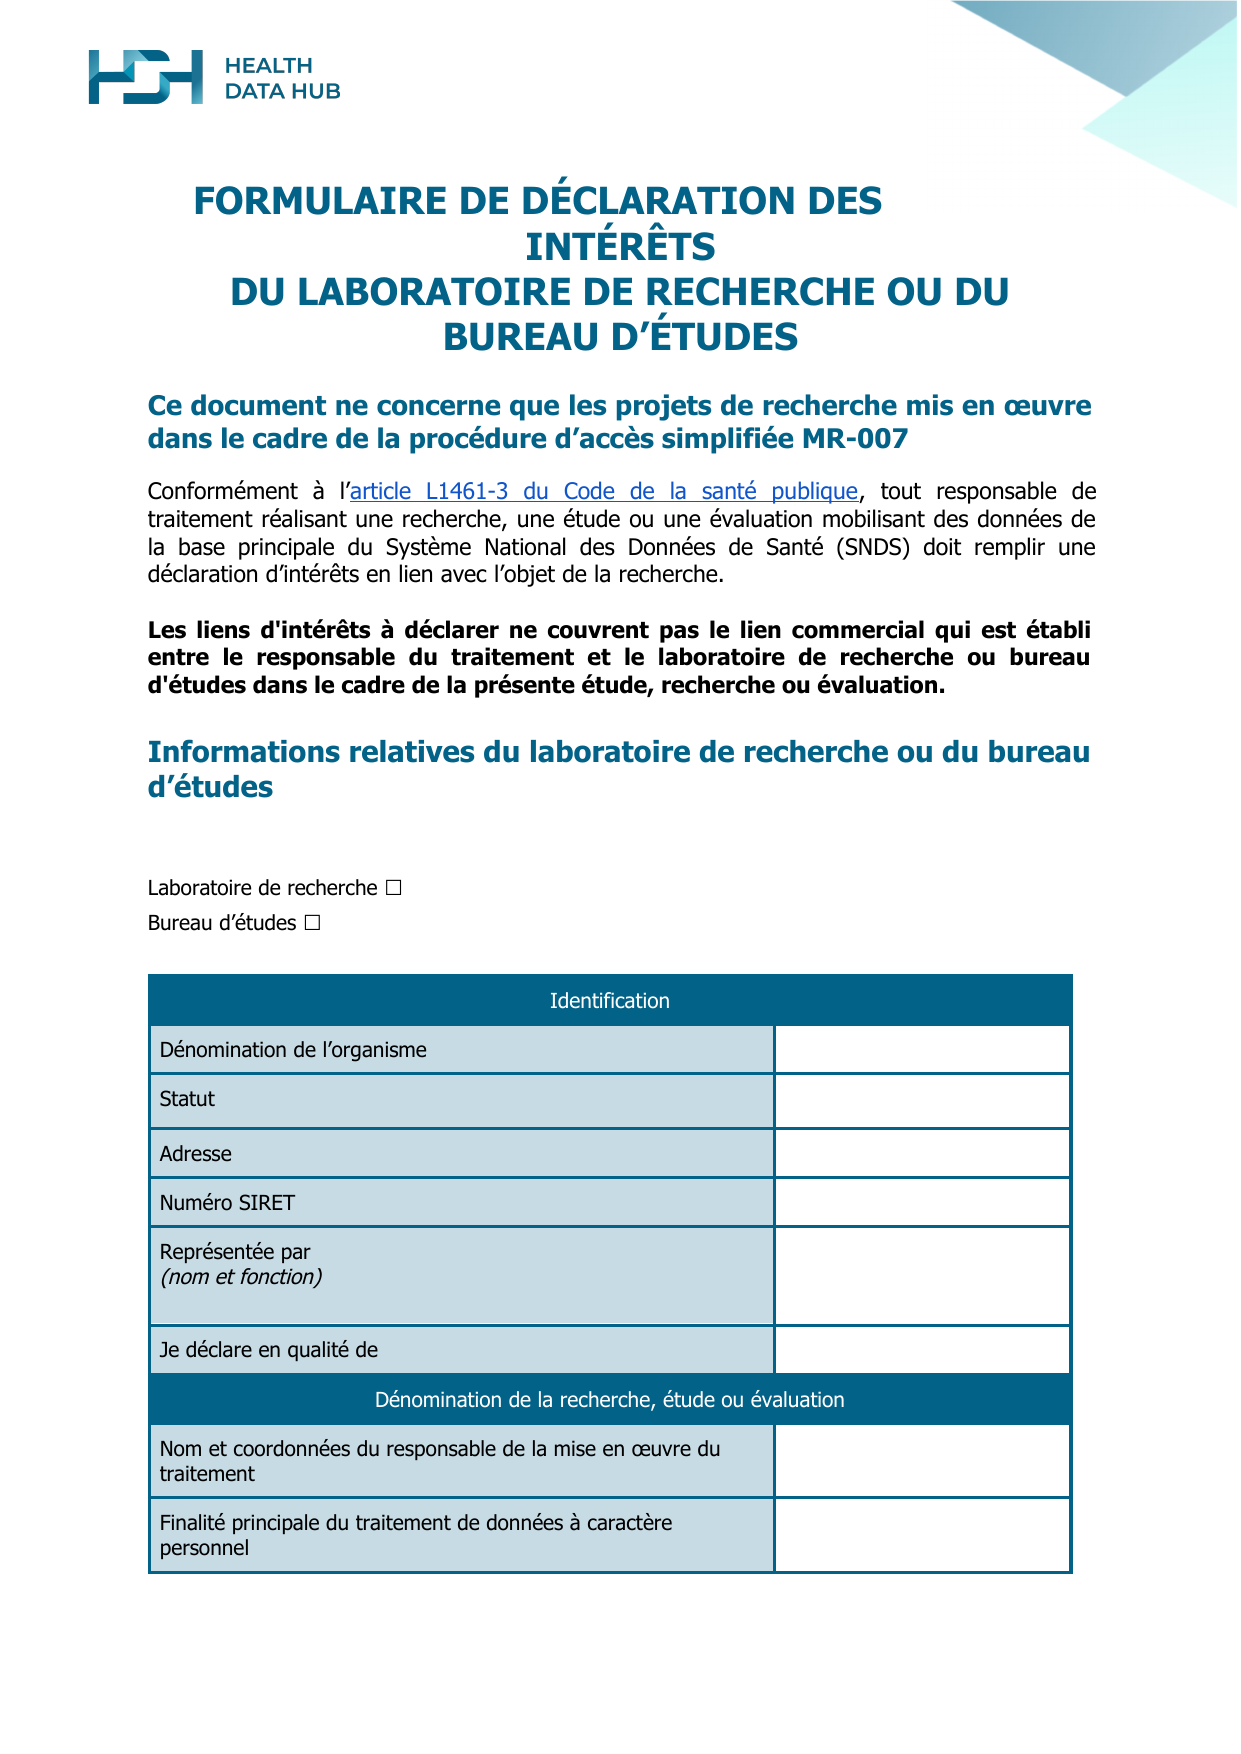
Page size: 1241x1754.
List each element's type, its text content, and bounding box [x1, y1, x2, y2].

table_cell [776, 1228, 1069, 1323]
table_cell [776, 1327, 1069, 1373]
table_cell Dénomination de la recherche, étude ou évaluation [151, 1376, 1069, 1422]
table_cell Je déclare en qualité de [151, 1327, 773, 1373]
table_cell [776, 1026, 1069, 1072]
table_cell [776, 1130, 1069, 1176]
text DU LABORATOIRE DE RECHERCHE OU DU BUREAU D’ÉTUDES [148, 268, 1093, 358]
table_cell Numéro SIRET [151, 1179, 773, 1225]
text Ce document ne concerne que les projets de recherche mis en œuvre dans le cadre de la procédure d’accès simplifiée MR-007 [148, 388, 1093, 454]
table_cell Nom et coordonnées du responsable de la mise en œuvre du traitement [151, 1425, 773, 1496]
table_cell Statut [151, 1075, 773, 1127]
table_cell [776, 1075, 1069, 1127]
text Informations relatives du laboratoire de recherche ou du bureau d’études [148, 733, 1093, 804]
text Laboratoire de recherche [148, 873, 1093, 901]
text Bureau d’études [148, 908, 1093, 936]
picture [88, 50, 340, 104]
table_cell [776, 1499, 1069, 1571]
table_cell [776, 1425, 1069, 1496]
picture [928, 1, 1236, 214]
text FORMULAIRE DE DÉCLARATION DES INTÉRÊTS [148, 177, 1093, 268]
table_header Identification [151, 977, 1069, 1023]
table_cell Dénomination de l’organisme [151, 1026, 773, 1072]
table_cell Représentée par (nom et fonction) [151, 1228, 773, 1323]
table_cell Finalité principale du traitement de données à caractère personnel [151, 1499, 773, 1571]
text Les liens d'intérêts à déclarer ne couvrent pas le lien commercial qui est établi entre le responsable du traitement et le laboratoire de recherche ou bureau d'études dans le cadre de la présente étude, recherche ou évaluation. [148, 615, 1093, 698]
table_cell [776, 1179, 1069, 1225]
text Conformément à l’article L1461-3 du Code de la santé publique, tout responsable de traitement réalisant une recherche, une étude ou une évaluation mobilisant des données de la base principale du Système National des Données de Santé (SNDS) doit remplir une déclaration d’intérêts en lien avec l’objet de la recherche. [148, 477, 1097, 587]
table_cell Adresse [151, 1130, 773, 1176]
